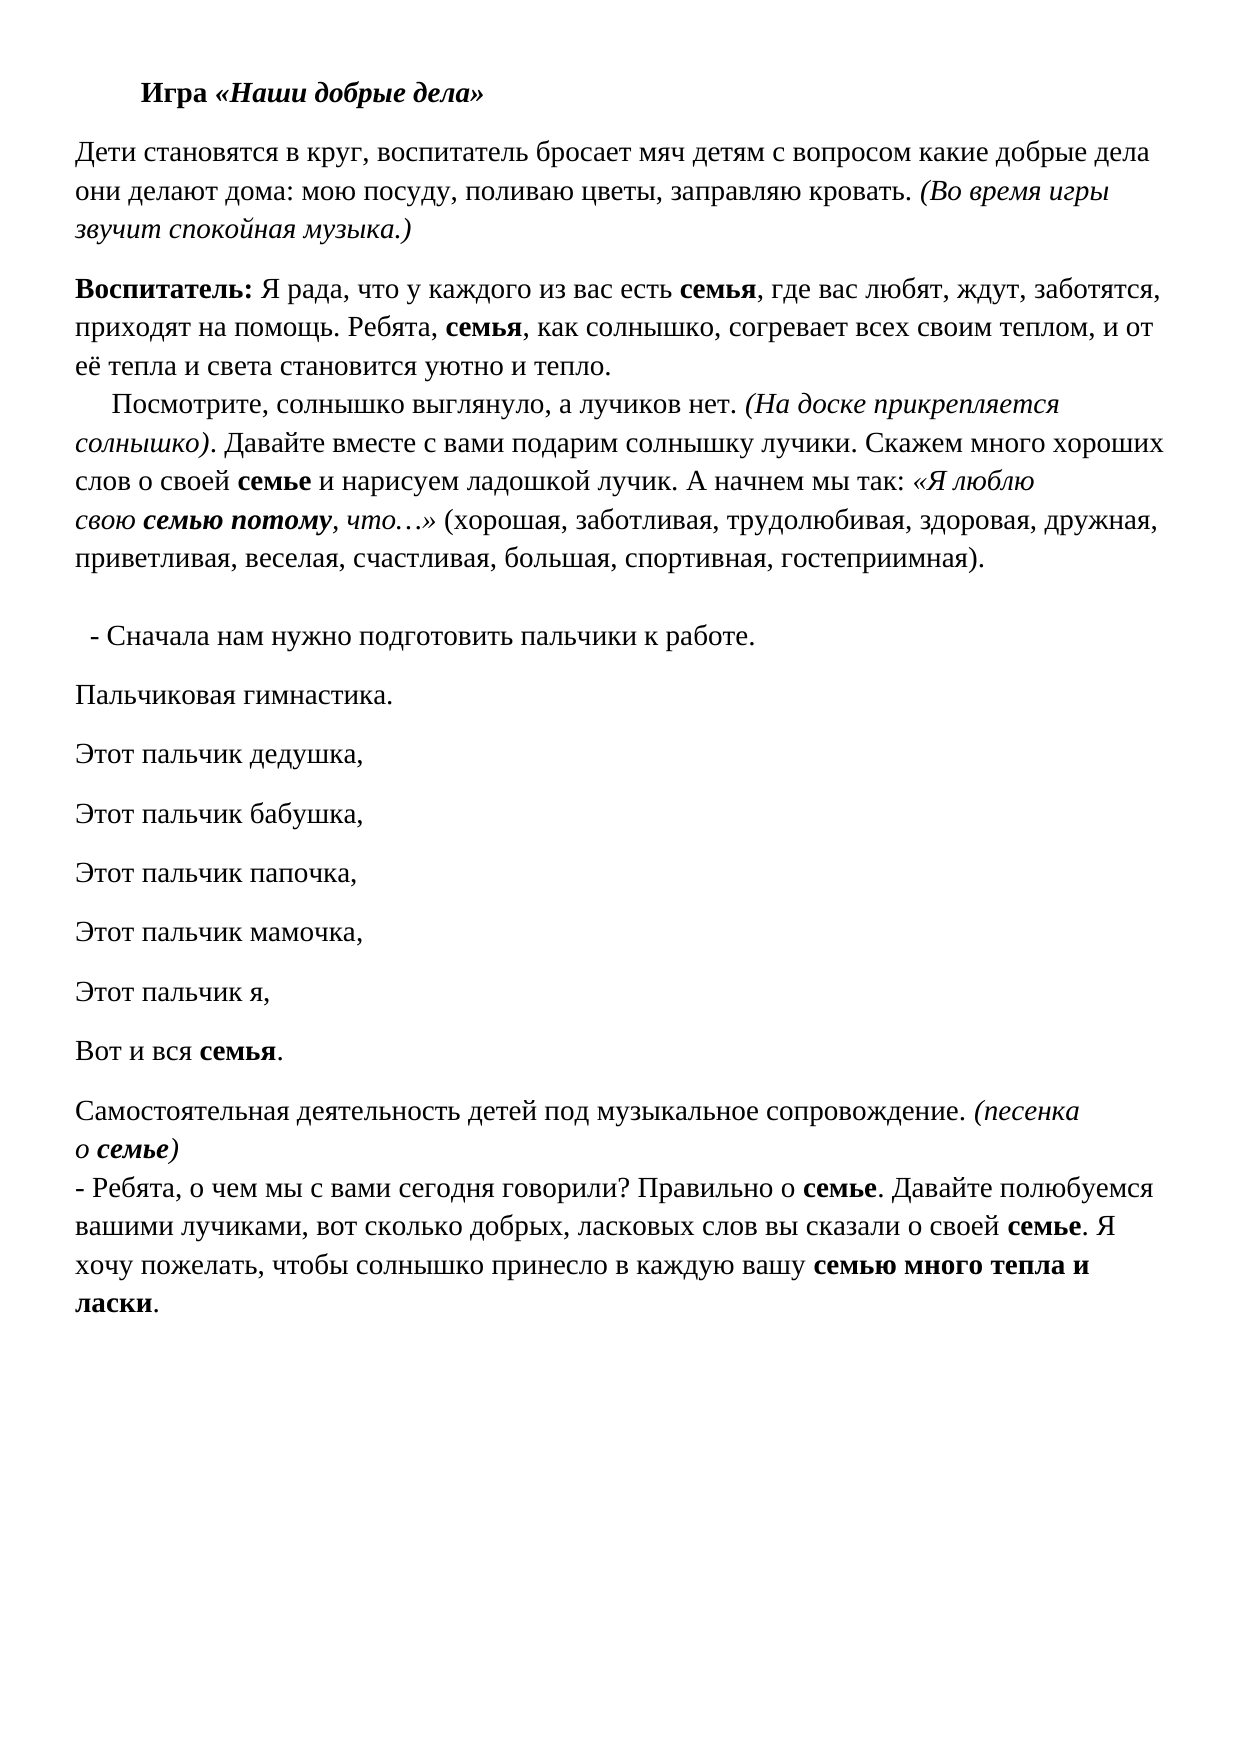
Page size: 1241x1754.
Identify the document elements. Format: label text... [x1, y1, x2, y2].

text Посмотрите, солнышко выглянуло, а лучиков нет. (На доске прикрепляется солнышко). Давайте вместе с вами подарим солнышку лучики. Скажем много хороших слов о своей семье и нарисуем ладошкой лучик. А начнем мы так: «Я люблю свою семью потому, что…» (хорошая, заботливая, трудолюбивая, здоровая, дружная, приветливая, веселая, счастливая, большая, спортивная, гостеприимная). [75, 386, 1165, 574]
text - Ребята, о чем мы с вами сегодня говорили? Правильно о семье. Давайте полюбуемся вашими лучиками, вот сколько добрых, ласковых слов вы сказали о своей семье. Я хочу пожелать, чтобы солнышко принесло в каждую вашу семью много тепла и ласки. [75, 1170, 1165, 1319]
text Игра «Наши добрые дела» [75, 75, 1165, 108]
text Этот пальчик бабушка, [75, 796, 1165, 829]
text Этот пальчик дедушка, [75, 736, 1165, 770]
text Дети становятся в круг, воспитатель бросает мяч детям с вопросом какие добрые дела они делают дома: мою посуду, поливаю цветы, заправляю кровать. (Во время игры звучит спокойная музыка.) [75, 134, 1165, 245]
text - Сначала нам нужно подготовить пальчики к работе. [75, 618, 1165, 651]
text Воспитатель: Я рада, что у каждого из вас есть семья, где вас любят, ждут, заботятся, приходят на помощь. Ребята, семья, как солнышко, согревает всех своим теплом, и от её тепла и света становится уютно и тепло. [75, 271, 1165, 381]
text Самостоятельная деятельность детей под музыкальное сопровождение. (песенка о семье) [75, 1093, 1165, 1165]
text Пальчиковая гимнастика. [75, 677, 1165, 711]
text Этот пальчик папочка, [75, 855, 1165, 889]
text Этот пальчик мамочка, [75, 914, 1165, 948]
text Этот пальчик я, [75, 974, 1165, 1007]
text Вот и вся семья. [75, 1033, 1165, 1067]
